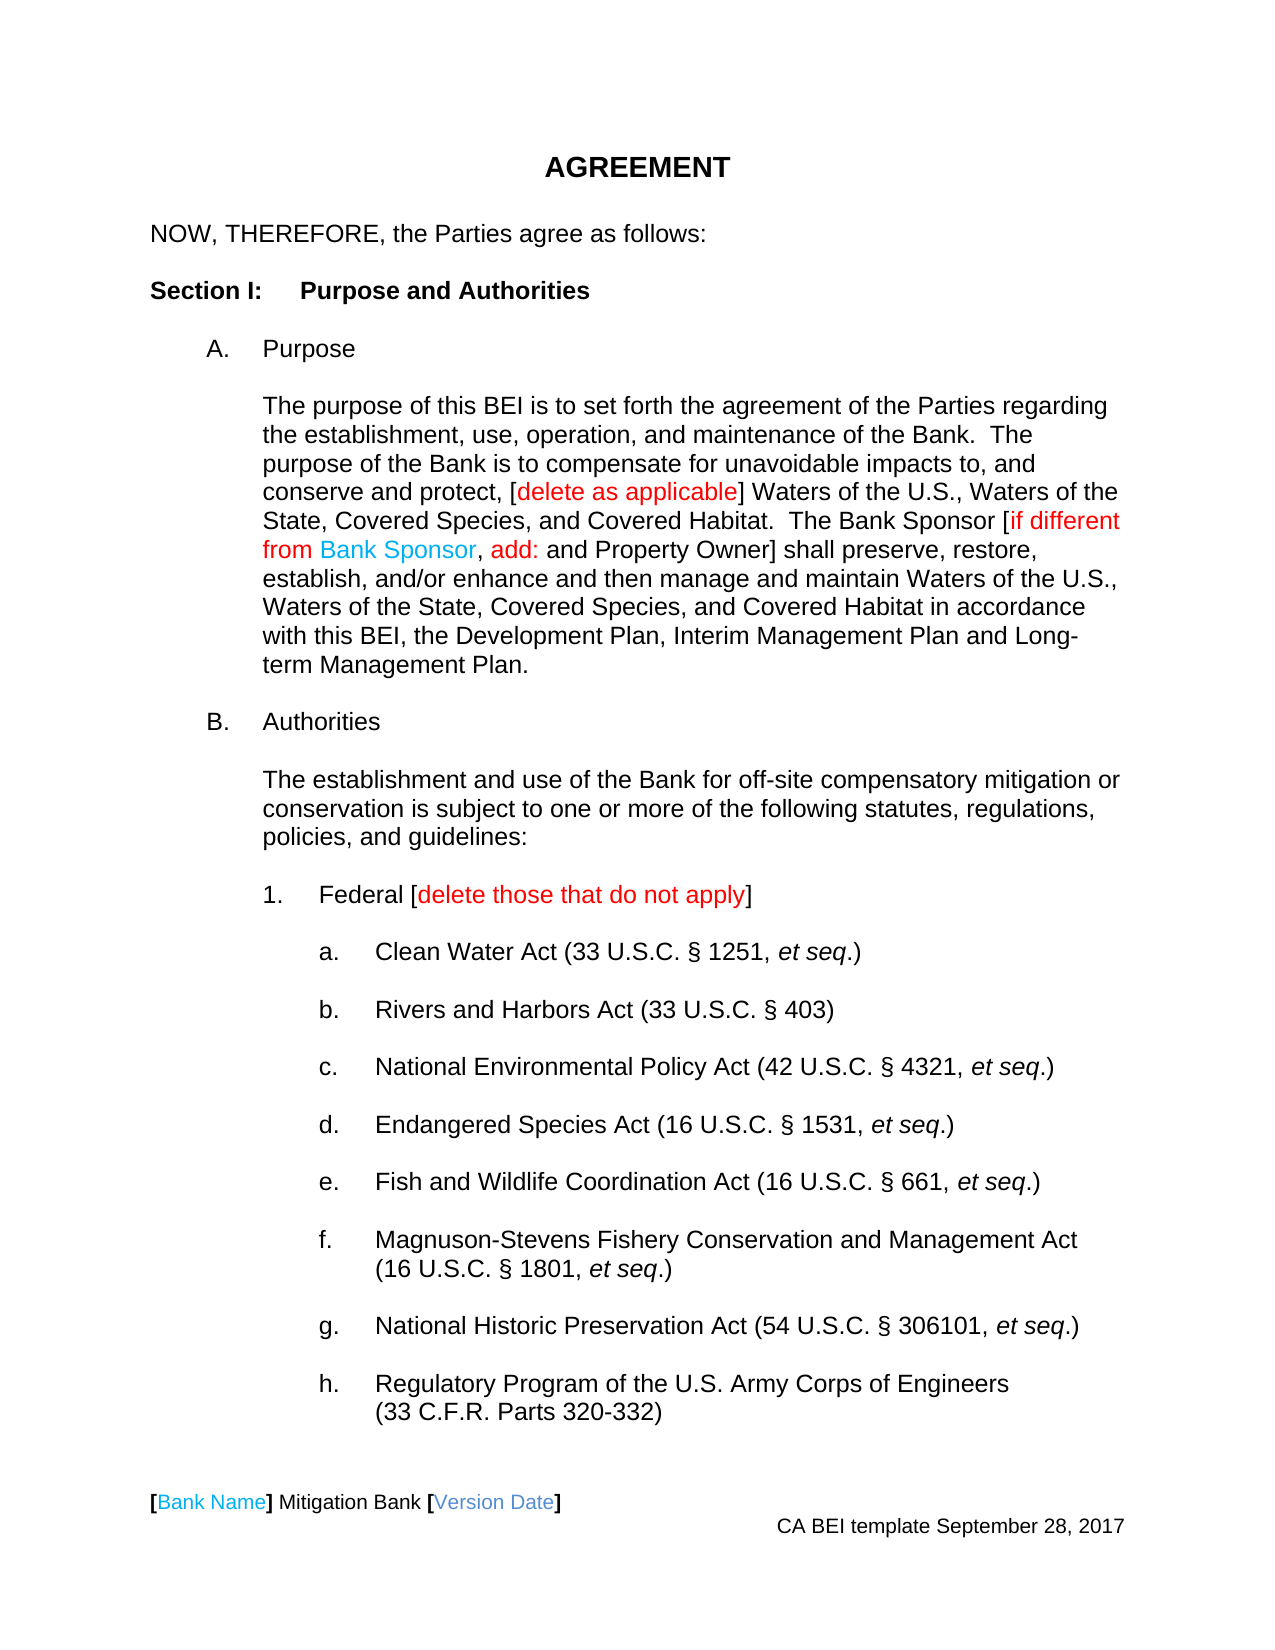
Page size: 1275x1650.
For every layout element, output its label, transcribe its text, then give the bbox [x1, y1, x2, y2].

list National Historic Preservation Act (54 U.S.C. § 306101, et seq.) [319, 1311, 1125, 1340]
list Federal [delete those that do not apply] [262, 880, 1125, 908]
text NOW, THEREFORE, the Parties agree as follows: [150, 218, 1125, 247]
text The purpose of this BEI is to set forth the agreement of the Parties regarding the establishment, use, operation, and maintenance of the Bank. The purpose of the Bank is to compensate for unavoidable impacts to, and conserve and protect, [delete as applicable] Waters of the U.S., Waters of the State, Covered Species, and Covered Habitat. The Bank Sponsor [if different from Bank Sponsor, add: and Property Owner] shall preserve, restore, establish, and/or enhance and then manage and maintain Waters of the U.S., Waters of the State, Covered Species, and Covered Habitat in accordance with this BEI, the Development Plan, Interim Management Plan and Long-term Management Plan. [262, 391, 1125, 678]
list Clean Water Act (33 U.S.C. § 1251, et seq.) [319, 937, 1125, 966]
list Fish and Wildlife Coordination Act (16 U.S.C. § 661, et seq.) [319, 1167, 1125, 1196]
list Regulatory Program of the U.S. Army Corps of Engineers (33 C.F.R. Parts 320-332) [319, 1368, 1125, 1426]
list Magnuson-Stevens Fishery Conservation and Management Act (16 U.S.C. § 1801, et seq.) [319, 1225, 1125, 1282]
subtitle Purpose [206, 333, 1125, 362]
list Endangered Species Act (16 U.S.C. § 1531, et seq.) [319, 1110, 1125, 1138]
subtitle AGREEMENT [150, 150, 1125, 183]
subtitle Section I: Purpose and Authorities [150, 276, 1125, 305]
list Rivers and Harbors Act (33 U.S.C. § 403) [319, 995, 1125, 1023]
text The establishment and use of the Bank for off-site compensatory mitigation or conservation is subject to one or more of the following statutes, regulations, policies, and guidelines: [262, 765, 1125, 851]
subtitle Authorities [206, 707, 1125, 736]
list National Environmental Policy Act (42 U.S.C. § 4321, et seq.) [319, 1052, 1125, 1081]
